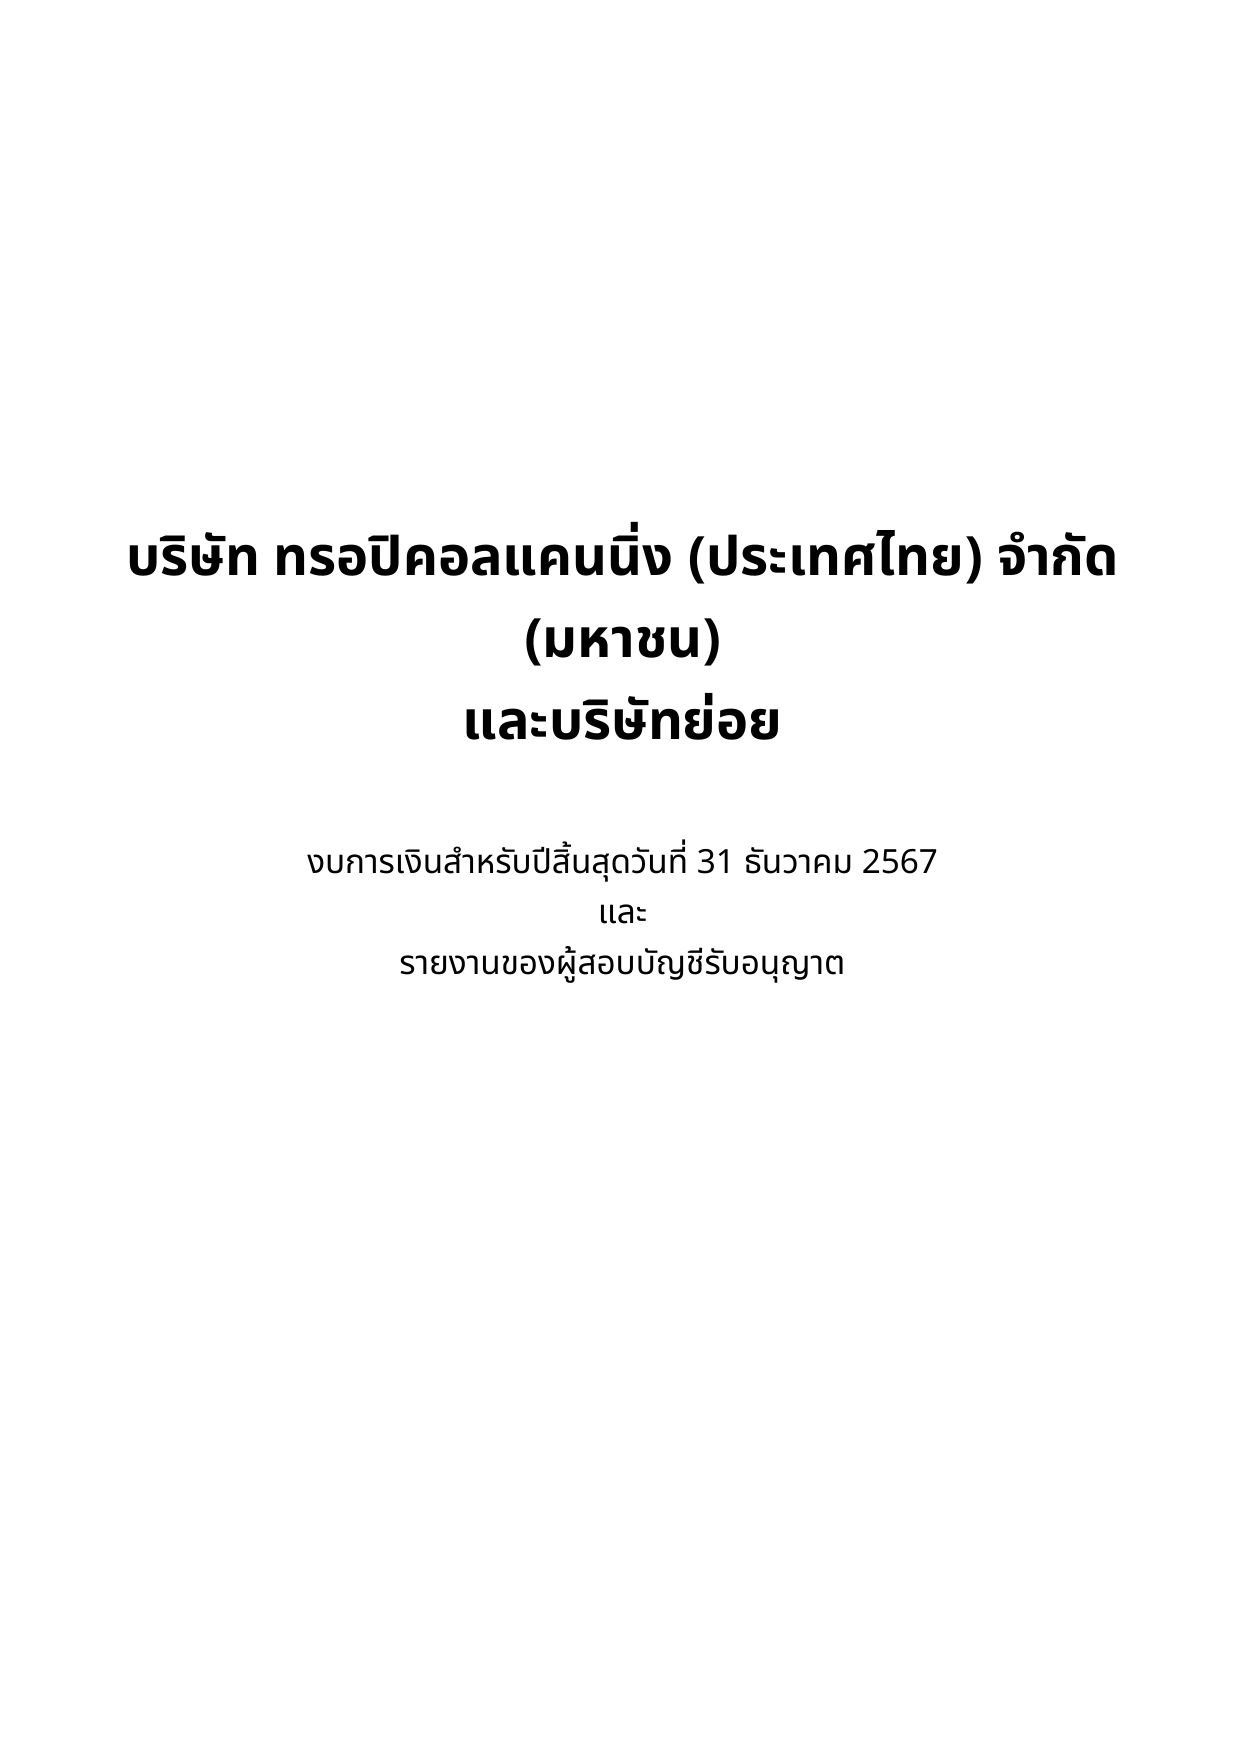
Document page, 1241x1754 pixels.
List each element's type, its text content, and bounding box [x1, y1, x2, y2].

subtitle และ [120, 888, 1125, 939]
subtitle รายงานของผู้สอบบัญชีรับอนุญาต [120, 939, 1125, 989]
subtitle งบการเงินสำหรับปีสิ้นสุดวันที่ 31 ธันวาคม 2567 [120, 838, 1125, 888]
subtitle และบริษัทย่อย [120, 682, 1125, 764]
subtitle บริษัท ทรอปิคอลแคนนิ่ง (ประเทศไทย) จำกัด (มหาชน) [120, 517, 1125, 682]
